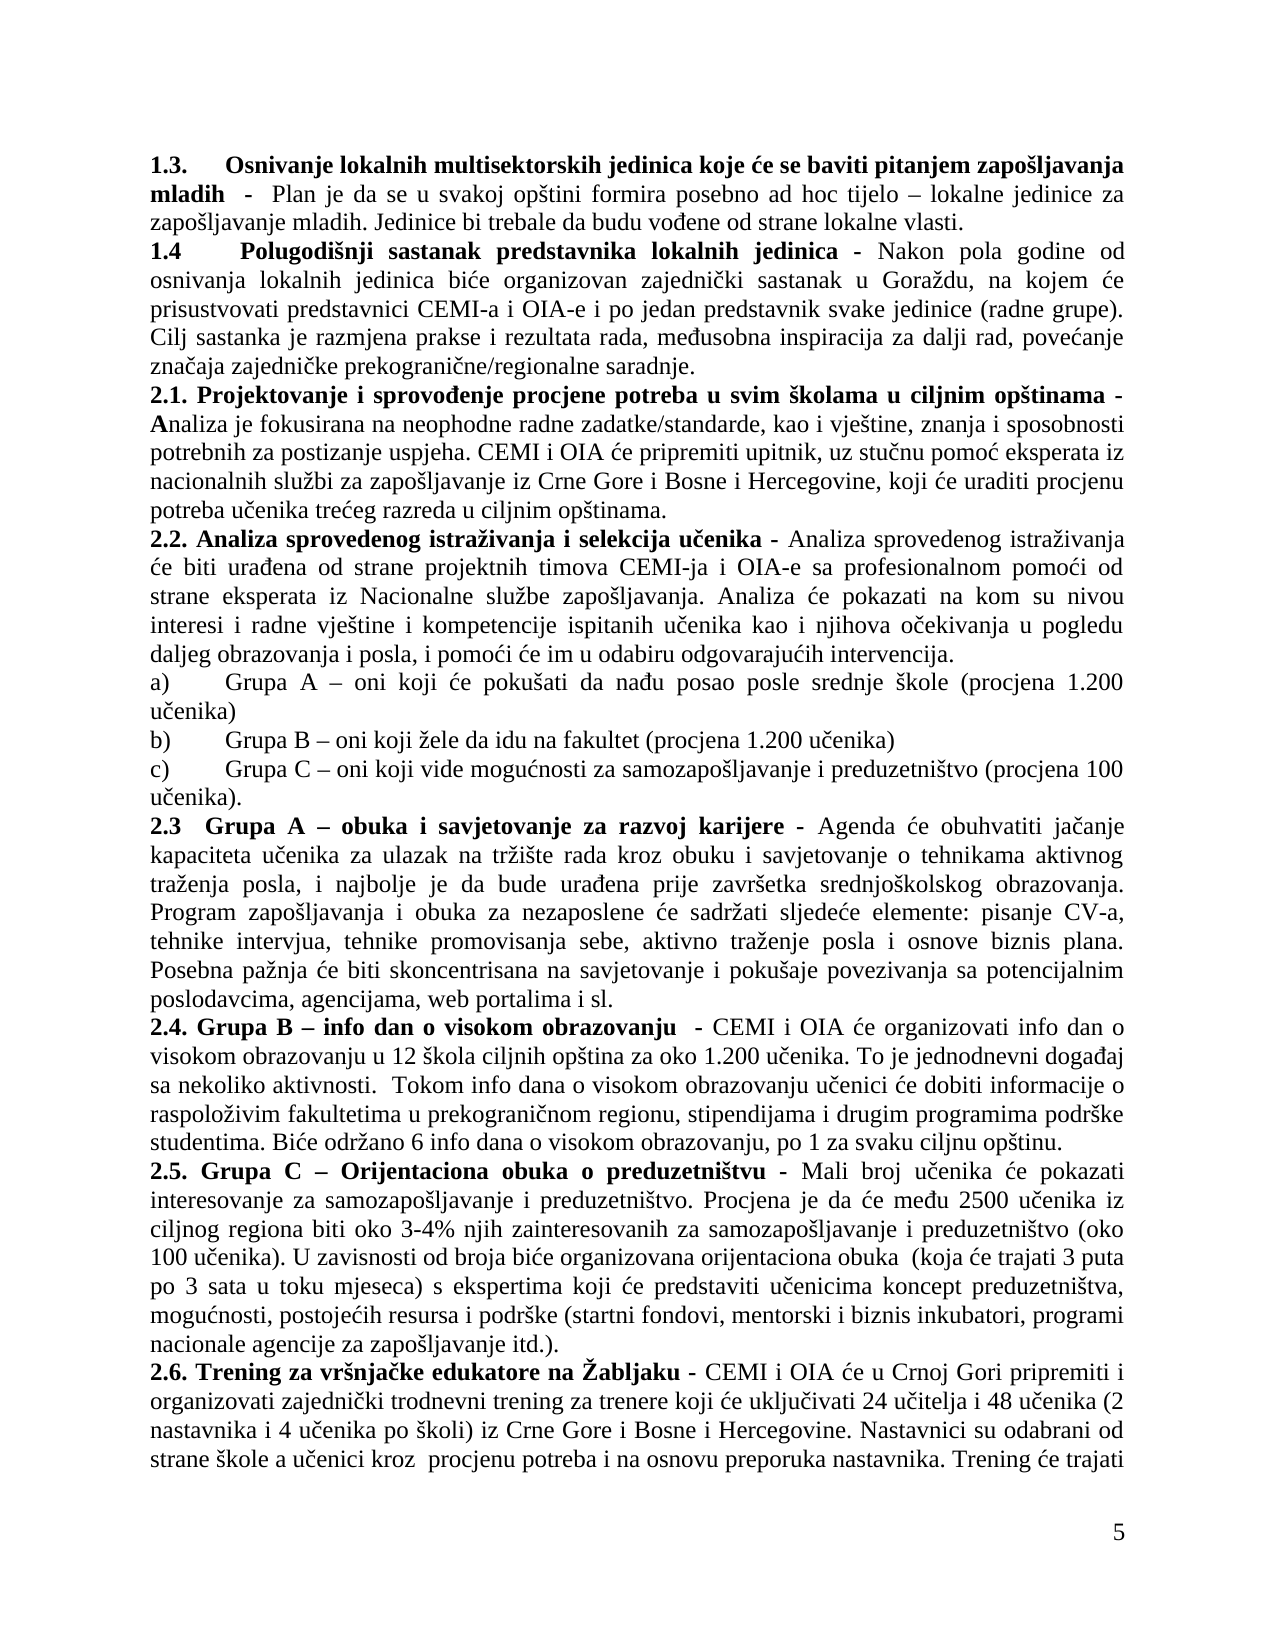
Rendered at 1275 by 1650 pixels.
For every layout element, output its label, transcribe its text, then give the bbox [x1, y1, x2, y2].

text 1.4 Polugodišnji sastanak predstavnika lokalnih jedinica - Nakon pola godine od osnivanja lokalnih jedinica biće organizovan zajednički sastanak u Goraždu, na kojem će prisustvovati predstavnici CEMI-a i OIA-e i po jedan predstavnik svake jedinice (radne grupe). Cilj sastanka je razmjena prakse i rezultata rada, međusobna inspiracija za dalji rad, povećanje značaja zajedničke prekogranične/regionalne saradnje. [150, 236, 1125, 380]
text 2.4. Grupa B – info dan o visokom obrazovanju - CEMI i OIA će organizovati info dan o visokom obrazovanju u 12 škola ciljnih opština za oko 1.200 učenika. To je jednodnevni događaj sa nekoliko aktivnosti. Tokom info dana o visokom obrazovanju učenici će dobiti informacije o raspoloživim fakultetima u prekograničnom regionu, stipendijama i drugim programima podrške studentima. Biće održano 6 info dana o visokom obrazovanju, po 1 za svaku ciljnu opštinu. [150, 1012, 1125, 1156]
text b) Grupa B – oni koji žele da idu na fakultet (procjena 1.200 učenika) [150, 725, 1125, 754]
text 2.5. Grupa C – Orijentaciona obuka o preduzetništvu - Mali broj učenika će pokazati interesovanje za samozapošljavanje i preduzetništvo. Procjena je da će među 2500 učenika iz ciljnog regiona biti oko 3-4% njih zainteresovanih za samozapošljavanje i preduzetništvo (oko 100 učenika). U zavisnosti od broja biće organizovana orijentaciona obuka (koja će trajati 3 puta po 3 sata u toku mjeseca) s ekspertima koji će predstaviti učenicima koncept preduzetništva, mogućnosti, postojećih resursa i podrške (startni fondovi, mentorski i biznis inkubatori, programi nacionale agencije za zapošljavanje itd.). [150, 1156, 1125, 1357]
text 2.1. Projektovanje i sprovođenje procjene potreba u svim školama u ciljnim opštinama - Analiza je fokusirana na neophodne radne zadatke/standarde, kao i vještine, znanja i sposobnosti potrebnih za postizanje uspjeha. CEMI i OIA će pripremiti upitnik, uz stučnu pomoć eksperata iz nacionalnih službi za zapošljavanje iz Crne Gore i Bosne i Hercegovine, koji će uraditi procjenu potreba učenika trećeg razreda u ciljnim opštinama. [150, 380, 1125, 524]
text 2.3 Grupa A – obuka i savjetovanje za razvoj karijere - Agenda će obuhvatiti jačanje kapaciteta učenika za ulazak na tržište rada kroz obuku i savjetovanje o tehnikama aktivnog traženja posla, i najbolje je da bude urađena prije završetka srednjoškolskog obrazovanja. Program zapošljavanja i obuka za nezaposlene će sadržati sljedeće elemente: pisanje CV-a, tehnike intervjua, tehnike promovisanja sebe, aktivno traženje posla i osnove biznis plana. Posebna pažnja će biti skoncentrisana na savjetovanje i pokušaje povezivanja sa potencijalnim poslodavcima, agencijama, web portalima i sl. [150, 811, 1125, 1012]
text c) Grupa C – oni koji vide mogućnosti za samozapošljavanje i preduzetništvo (procjena 100 učenika). [150, 754, 1125, 811]
text 1.3. Osnivanje lokalnih multisektorskih jedinica koje će se baviti pitanjem zapošljavanja mladih - Plan je da se u svakoj opštini formira posebno ad hoc tijelo – lokalne jedinice za zapošljavanje mladih. Jedinice bi trebale da budu vođene od strane lokalne vlasti. [150, 150, 1125, 236]
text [150, 1357, 1125, 1472]
text 2.2. Analiza sprovedenog istraživanja i selekcija učenika - Analiza sprovedenog istraživanja će biti urađena od strane projektnih timova CEMI-ja i OIA-e sa profesionalnom pomoći od strane eksperata iz Nacionalne službe zapošljavanja. Analiza će pokazati na kom su nivou interesi i radne vještine i kompetencije ispitanih učenika kao i njihova očekivanja u pogledu daljeg obrazovanja i posla, i pomoći će im u odabiru odgovarajućih intervencija. [150, 524, 1125, 667]
text a) Grupa A – oni koji će pokušati da nađu posao posle srednje škole (procjena 1.200 učenika) [150, 667, 1125, 725]
